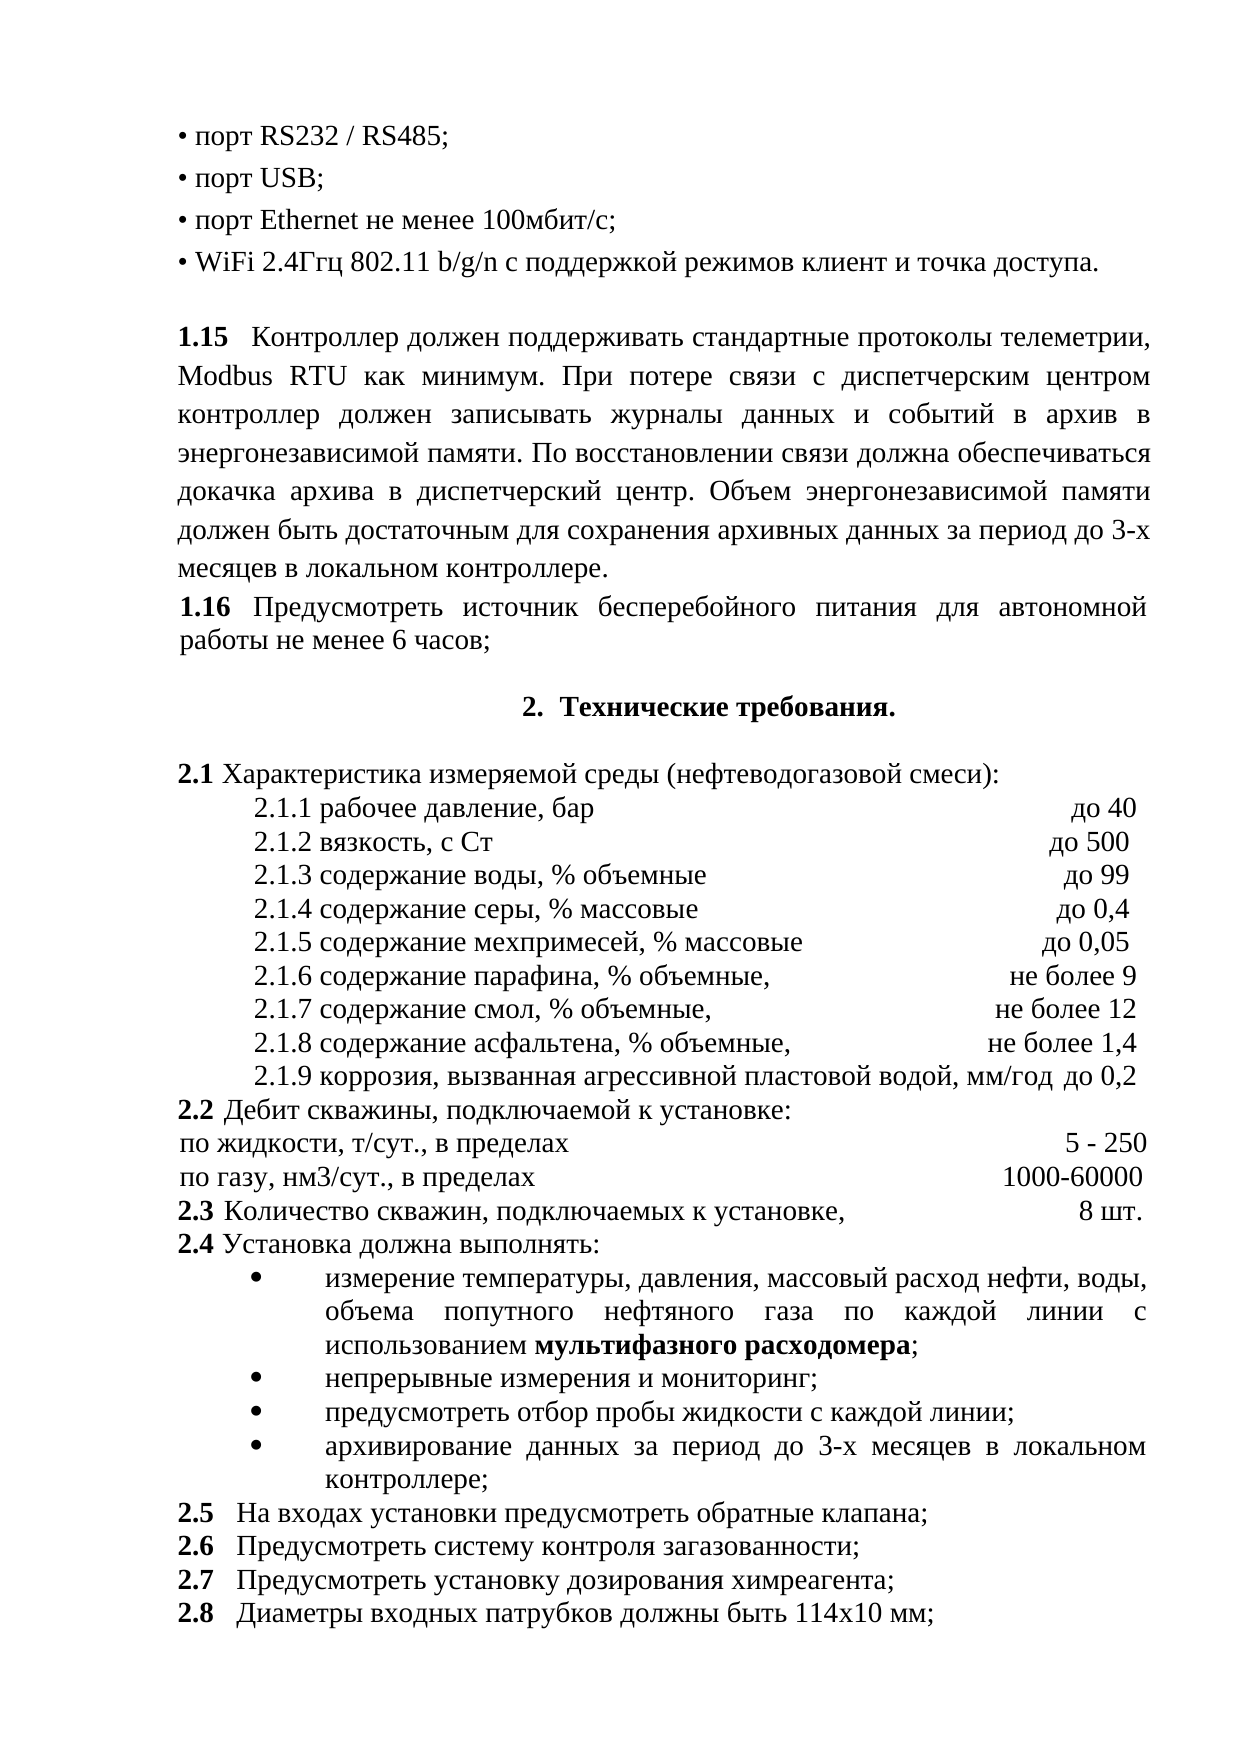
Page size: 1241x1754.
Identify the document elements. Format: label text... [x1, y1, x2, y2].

list предусмотреть отбор пробы жидкости с каждой линии; [251, 1394, 1147, 1428]
text 2.1.8 содержание асфальтена, % объемные, не более 1,4 [179, 1025, 1152, 1058]
list На входах установки предусмотреть обратные клапана; [177, 1495, 1153, 1528]
list Характеристика измеряемой среды (нефтеводогазовой смеси): [177, 757, 1147, 790]
list Дебит скважины, подключаемой к установке: [177, 1092, 1152, 1126]
list • WiFi 2.4Ггц 802.11 b/g/n с поддержкой режимов клиент и точка доступа. [177, 244, 1152, 277]
text 2.1.4 содержание серы, % массовые до 0,4 [179, 891, 1152, 924]
list Предусмотреть источник бесперебойного питания для автономной работы не менее 6 часов; [179, 589, 1147, 656]
text 2.1.2 вязкость, с Ст до 500 [177, 824, 1152, 857]
list архивирование данных за период до 3-х месяцев в локальном контроллере; [251, 1428, 1147, 1495]
list Предусмотреть систему контроля загазованности; [177, 1528, 1153, 1562]
list Установка должна выполнять: [177, 1226, 1152, 1260]
list Диаметры входных патрубков должны быть 114x10 мм; [177, 1596, 1147, 1629]
list • порт USB; [177, 160, 1152, 193]
list непрерывные измерения и мониторинг; [251, 1361, 1147, 1394]
text 2.1.7 содержание смол, % объемные, не более 12 [179, 991, 1152, 1025]
list • порт Ethernet не менее 100мбит/c; [177, 202, 1152, 235]
list Предусмотреть установку дозирования химреагента; [177, 1562, 1153, 1596]
list Контроллер должен поддерживать стандартные протоколы телеметрии, Modbus RTU как минимум. При потере связи с диспетчерским центром контроллер должен записывать журналы данных и событий в архив в энергонезависимой памяти. По восстановлении связи должна обеспечиваться докачка архива в диспетчерский центр. Объем энергонезависимой памяти должен быть достаточным для сохранения архивных данных за период до 3-х месяцев в локальном контроллере. [177, 319, 1152, 584]
text 2.1.5 содержание мехпримесей, % массовые до 0,05 [179, 924, 1152, 958]
text по газу, нм3/сут., в пределах 1000-60000 [179, 1159, 1152, 1193]
text 2.1.9 коррозия, вызванная агрессивной пластовой водой, мм/год до 0,2 [179, 1058, 1152, 1092]
text 2.1.6 содержание парафина, % объемные, не более 9 [179, 958, 1152, 991]
list Технические требования. [266, 689, 1152, 723]
list • порт RS232 / RS485; [177, 118, 1152, 152]
text 2.1.3 содержание воды, % объемные до 99 [179, 857, 1152, 891]
list Количество скважин, подключаемых к установке, 8 шт. [177, 1193, 1152, 1226]
text по жидкости, т/сут., в пределах 5 - 250 [179, 1126, 1152, 1159]
text 2.1.1 рабочее давление, бар до 40 [179, 790, 1152, 824]
list измерение температуры, давления, массовый расход нефти, воды, объема попутного нефтяного газа по каждой линии с использованием мультифазного расходомера; [251, 1260, 1147, 1361]
